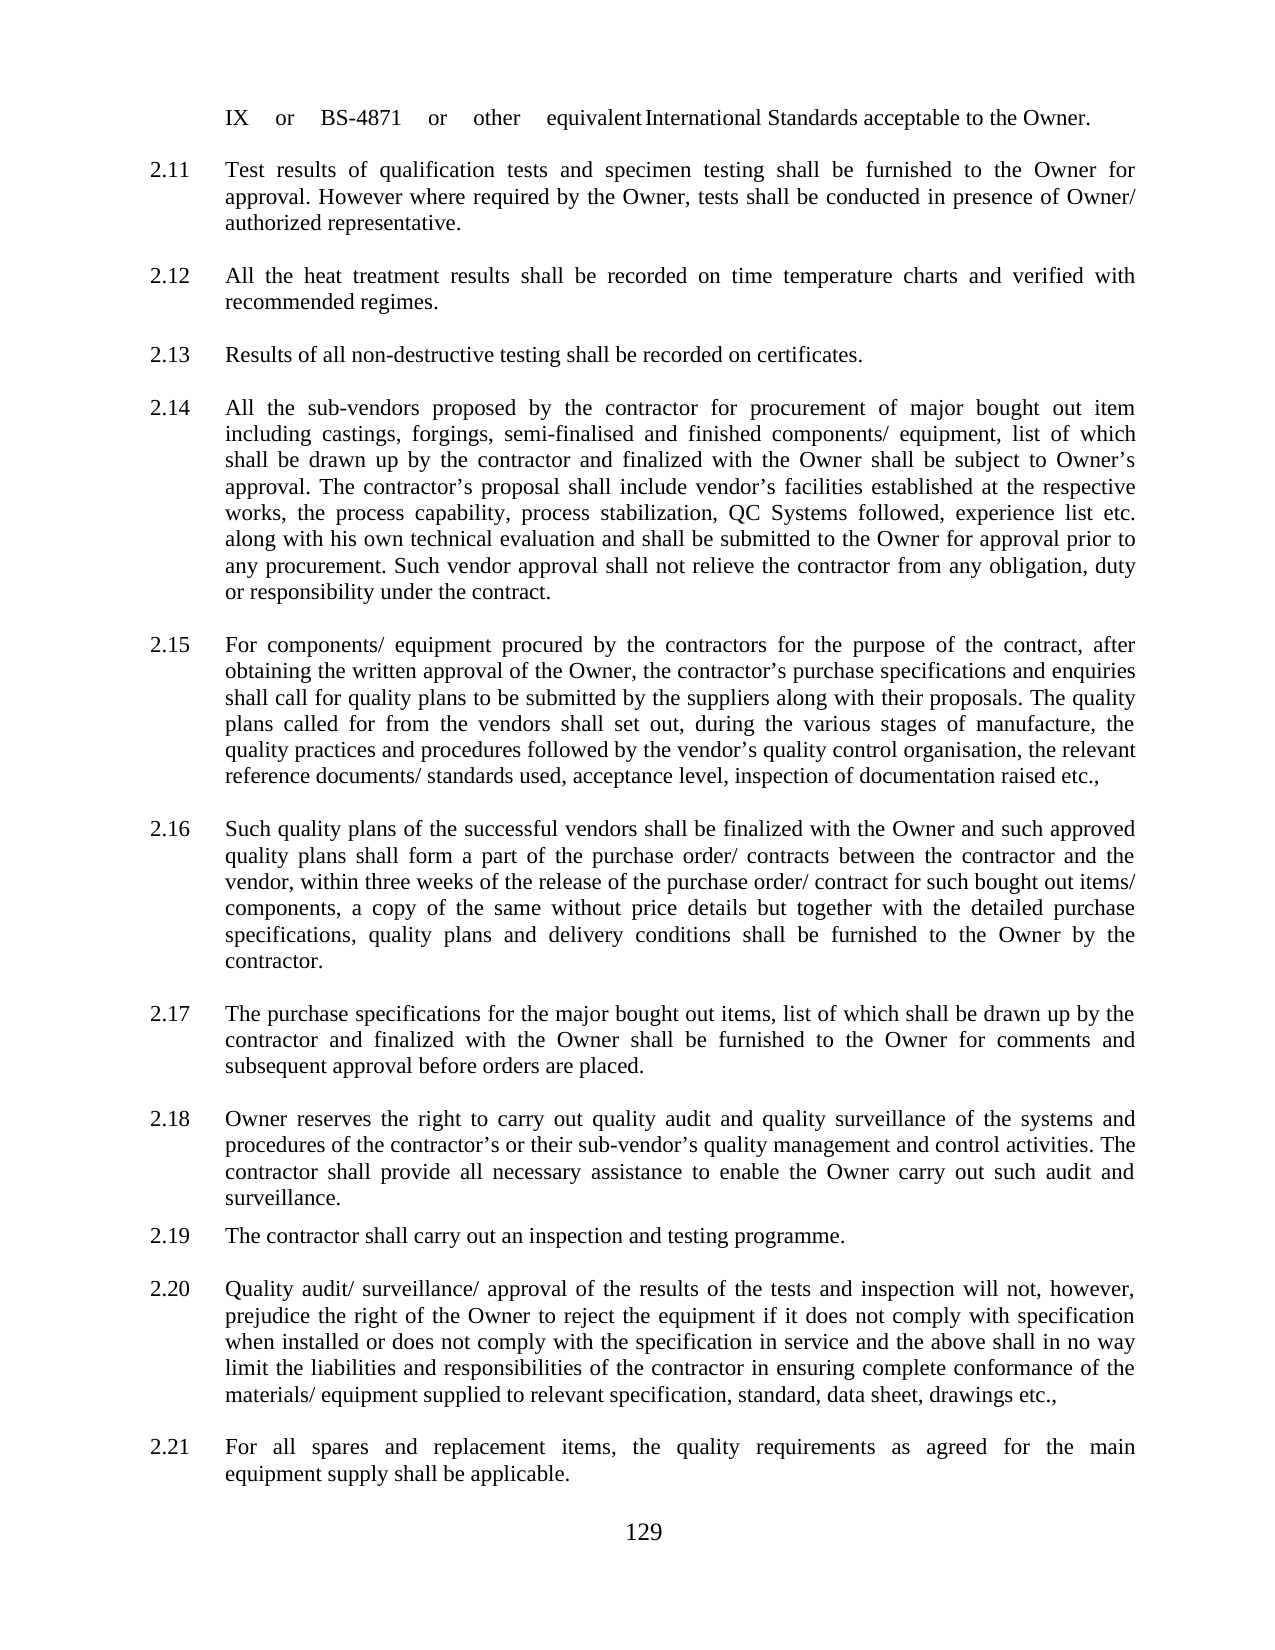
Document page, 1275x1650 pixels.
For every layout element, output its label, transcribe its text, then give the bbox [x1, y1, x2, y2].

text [150, 104, 1137, 130]
text 2.15 For components/ equipment procured by the contractors for the purpose of the contract, after obtaining the written approval of the Owner, the contractor’s purchase specifications and enquiries shall call for quality plans to be submitted by the suppliers along with their proposals. The quality plans called for from the vendors shall set out, during the various stages of manufacture, the quality practices and procedures followed by the vendor’s quality control organisation, the relevant reference documents/ standards used, acceptance level, inspection of documentation raised etc., [150, 631, 1137, 789]
text 2.19 The contractor shall carry out an inspection and testing programme. [150, 1223, 1137, 1249]
text 2.21 For all spares and replacement items, the quality requirements as agreed for the main equipment supply shall be applicable. [150, 1433, 1137, 1486]
text 2.17 The purchase specifications for the major bought out items, list of which shall be drawn up by the contractor and finalized with the Owner shall be furnished to the Owner for comments and subsequent approval before orders are placed. [150, 1000, 1137, 1079]
text 2.18 Owner reserves the right to carry out quality audit and quality surveillance of the systems and procedures of the contractor’s or their sub-vendor’s quality management and control activities. The contractor shall provide all necessary assistance to enable the Owner carry out such audit and surveillance. [150, 1105, 1137, 1211]
text 2.20 Quality audit/ surveillance/ approval of the results of the tests and inspection will not, however, prejudice the right of the Owner to reject the equipment if it does not comply with specification when installed or does not comply with the specification in service and the above shall in no way limit the liabilities and responsibilities of the contractor in ensuring complete conformance of the materials/ equipment supplied to relevant specification, standard, data sheet, drawings etc., [150, 1275, 1137, 1407]
text 2.14 All the sub-vendors proposed by the contractor for procurement of major bought out item including castings, forgings, semi-finalised and finished components/ equipment, list of which shall be drawn up by the contractor and finalized with the Owner shall be subject to Owner’s approval. The contractor’s proposal shall include vendor’s facilities established at the respective works, the process capability, process stabilization, QC Systems followed, experience list etc. along with his own technical evaluation and shall be submitted to the Owner for approval prior to any procurement. Such vendor approval shall not relieve the contractor from any obligation, duty or responsibility under the contract. [150, 394, 1137, 604]
text 2.12 All the heat treatment results shall be recorded on time temperature charts and verified with recommended regimes. [150, 262, 1137, 314]
text 2.16 Such quality plans of the successful vendors shall be finalized with the Owner and such approved quality plans shall form a part of the purchase order/ contracts between the contractor and the vendor, within three weeks of the release of the purchase order/ contract for such bought out items/ components, a copy of the same without price details but together with the detailed purchase specifications, quality plans and delivery conditions shall be furnished to the Owner by the contractor. [150, 815, 1137, 973]
text 2.13 Results of all non-destructive testing shall be recorded on certificates. [150, 341, 1137, 367]
text 2.11 Test results of qualification tests and specimen testing shall be furnished to the Owner for approval. However where required by the Owner, tests shall be conducted in presence of Owner/ authorized representative. [150, 156, 1137, 236]
